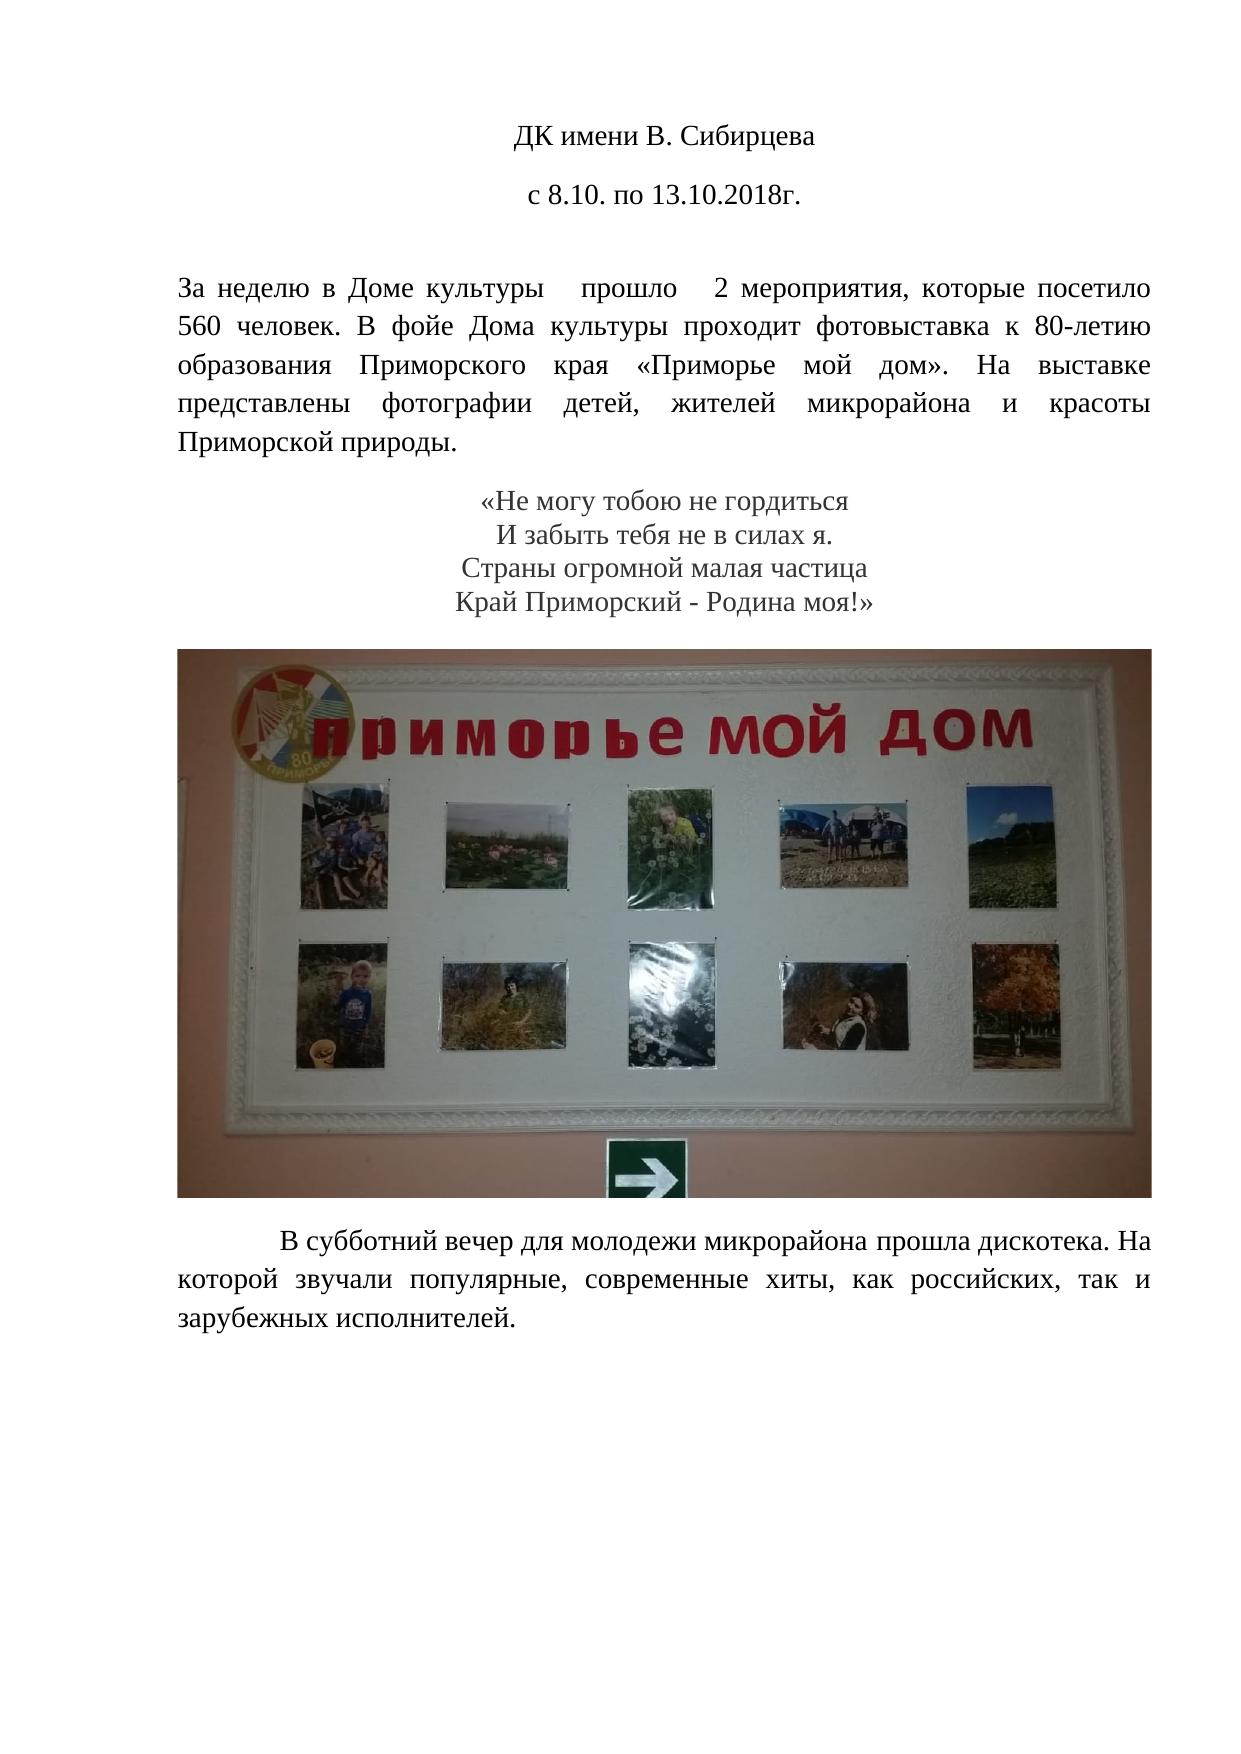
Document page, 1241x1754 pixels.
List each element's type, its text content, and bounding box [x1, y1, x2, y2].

text «Не могу тобою не гордиться [177, 483, 1152, 517]
text В субботний вечер для молодежи микрорайона прошла дискотека. На которой звучали популярные, современные хиты, как российских, так и зарубежных исполнителей. [177, 1223, 1152, 1333]
text За неделю в Доме культуры прошло 2 мероприятия, которые посетило 560 человек. В фойе Дома культуры проходит фотовыставка к 80-летию образования Приморского края «Приморье мой дом». На выставке представлены фотографии детей, жителей микрорайона и красоты Приморской природы. [177, 237, 1152, 458]
text И забыть тебя не в силах я. [177, 517, 1152, 551]
text ДК имени В. Сибирцева [177, 118, 1152, 152]
text Край Приморский - Родина моя!» [177, 584, 1152, 618]
picture [177, 649, 1152, 1198]
text с 8.10. по 13.10.2018г. [177, 177, 1152, 211]
text Страны огромной малая частица [177, 551, 1152, 584]
